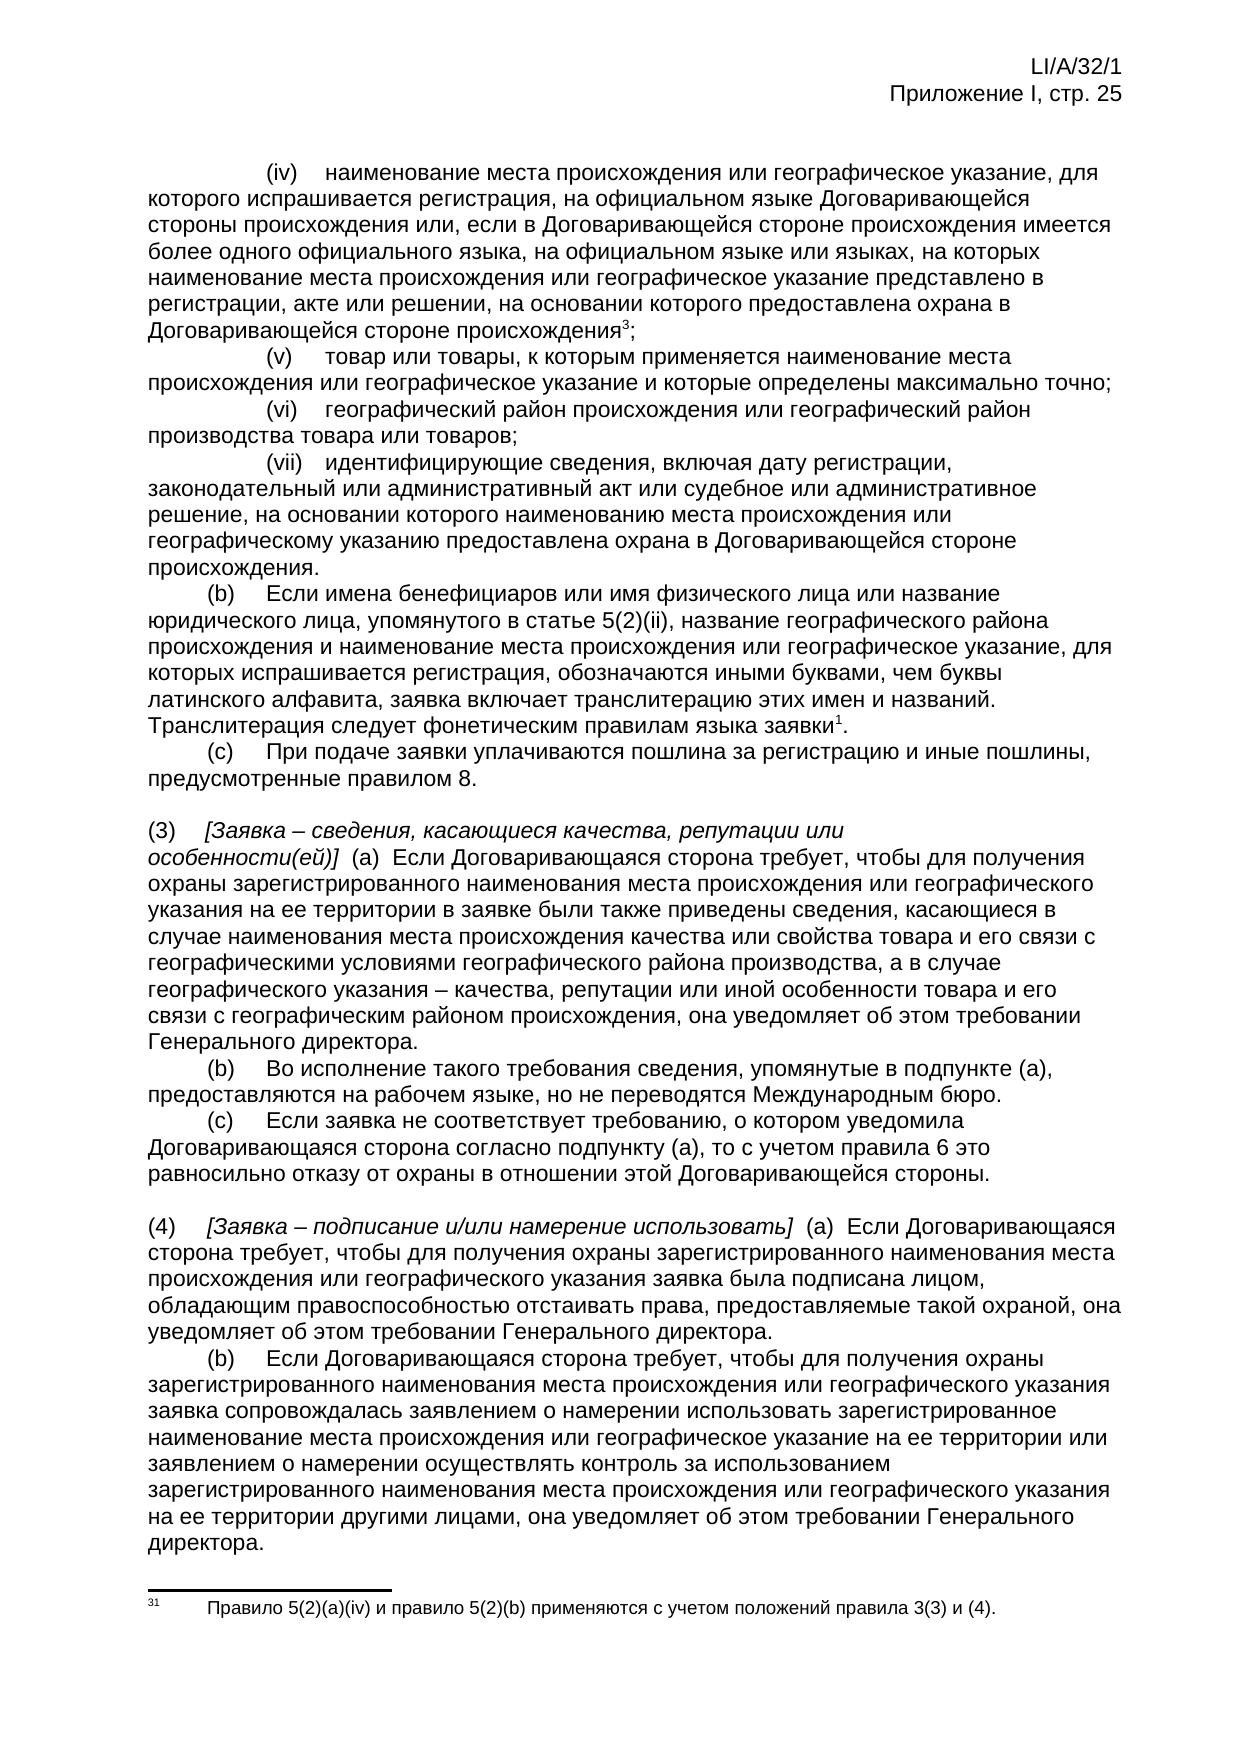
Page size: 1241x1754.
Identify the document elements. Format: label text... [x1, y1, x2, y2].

text (b) Если имена бенефициаров или имя физического лица или название юридического лица, упомянутого в статье 5(2)(ii), название географического района происхождения и наименование места происхождения или географическое указание, для которых испрашивается регистрация, обозначаются иными буквами, чем буквы латинского алфавита, заявка включает транслитерацию этих имен и названий. Транслитерация следует фонетическим правилам языка заявки1. [148, 580, 1122, 738]
text (vii) идентифицирующие сведения, включая дату регистрации, законодательный или административный акт или судебное или административное решение, на основании которого наименованию места происхождения или географическому указанию предоставлена охрана в Договаривающейся стороне происхождения. [148, 448, 1122, 580]
text (iv) наименование места происхождения или географическое указание, для которого испрашивается регистрация, на официальном языке Договаривающейся стороны происхождения или, если в Договаривающейся стороне происхождения имеется более одного официального языка, на официальном языке или языках, на которых наименование места происхождения или географическое указание представлено в регистрации, акте или решении, на основании которого предоставлена охрана в Договаривающейся стороне происхождения; [148, 158, 1122, 343]
text (c) При подаче заявки уплачиваются пошлина за регистрацию и иные пошлины, предусмотренные правилом 8. [148, 738, 1122, 791]
text (v) товар или товары, к которым применяется наименование места происхождения или географическое указание и которые определены максимально точно; [148, 343, 1122, 396]
text (c) Если заявка не соответствует требованию, о котором уведомила Договаривающаяся сторона согласно подпункту (a), то с учетом правила 6 это равносильно отказу от охраны в отношении этой Договаривающейся стороны. [148, 1107, 1122, 1186]
text (3) [Заявка – сведения, касающиеся качества, репутации или особенности(ей)] (a) Если Договаривающаяся сторона требует, чтобы для получения охраны зарегистрированного наименования места происхождения или географического указания на ее территории в заявке были также приведены сведения, касающиеся в случае наименования места происхождения качества или свойства товара и его связи с географическими условиями географического района производства, а в случае географического указания – качества, репутации или иной особенности товара и его связи с географическим районом происхождения, она уведомляет об этом требовании Генерального директора. [148, 817, 1122, 1054]
text (b) Во исполнение такого требования сведения, упомянутые в подпункте (a), предоставляются на рабочем языке, но не переводятся Международным бюро. [148, 1054, 1122, 1107]
text (b) Если Договаривающаяся сторона требует, чтобы для получения охраны зарегистрированного наименования места происхождения или географического указания заявка сопровождалась заявлением о намерении использовать зарегистрированное наименование места происхождения или географическое указание на ее территории или заявлением о намерении осуществлять контроль за использованием зарегистрированного наименования места происхождения или географического указания на ее территории другими лицами, она уведомляет об этом требовании Генерального директора. [148, 1344, 1122, 1555]
text (vi) географический район происхождения или географический район производства товара или товаров; [148, 396, 1122, 448]
text (4) [Заявка – подписание и/или намерение использовать] (a) Если Договаривающаяся сторона требует, чтобы для получения охраны зарегистрированного наименования места происхождения или географического указания заявка была подписана лицом, обладающим правоспособностью отстаивать права, предоставляемые такой охраной, она уведомляет об этом требовании Генерального директора. [148, 1213, 1122, 1344]
